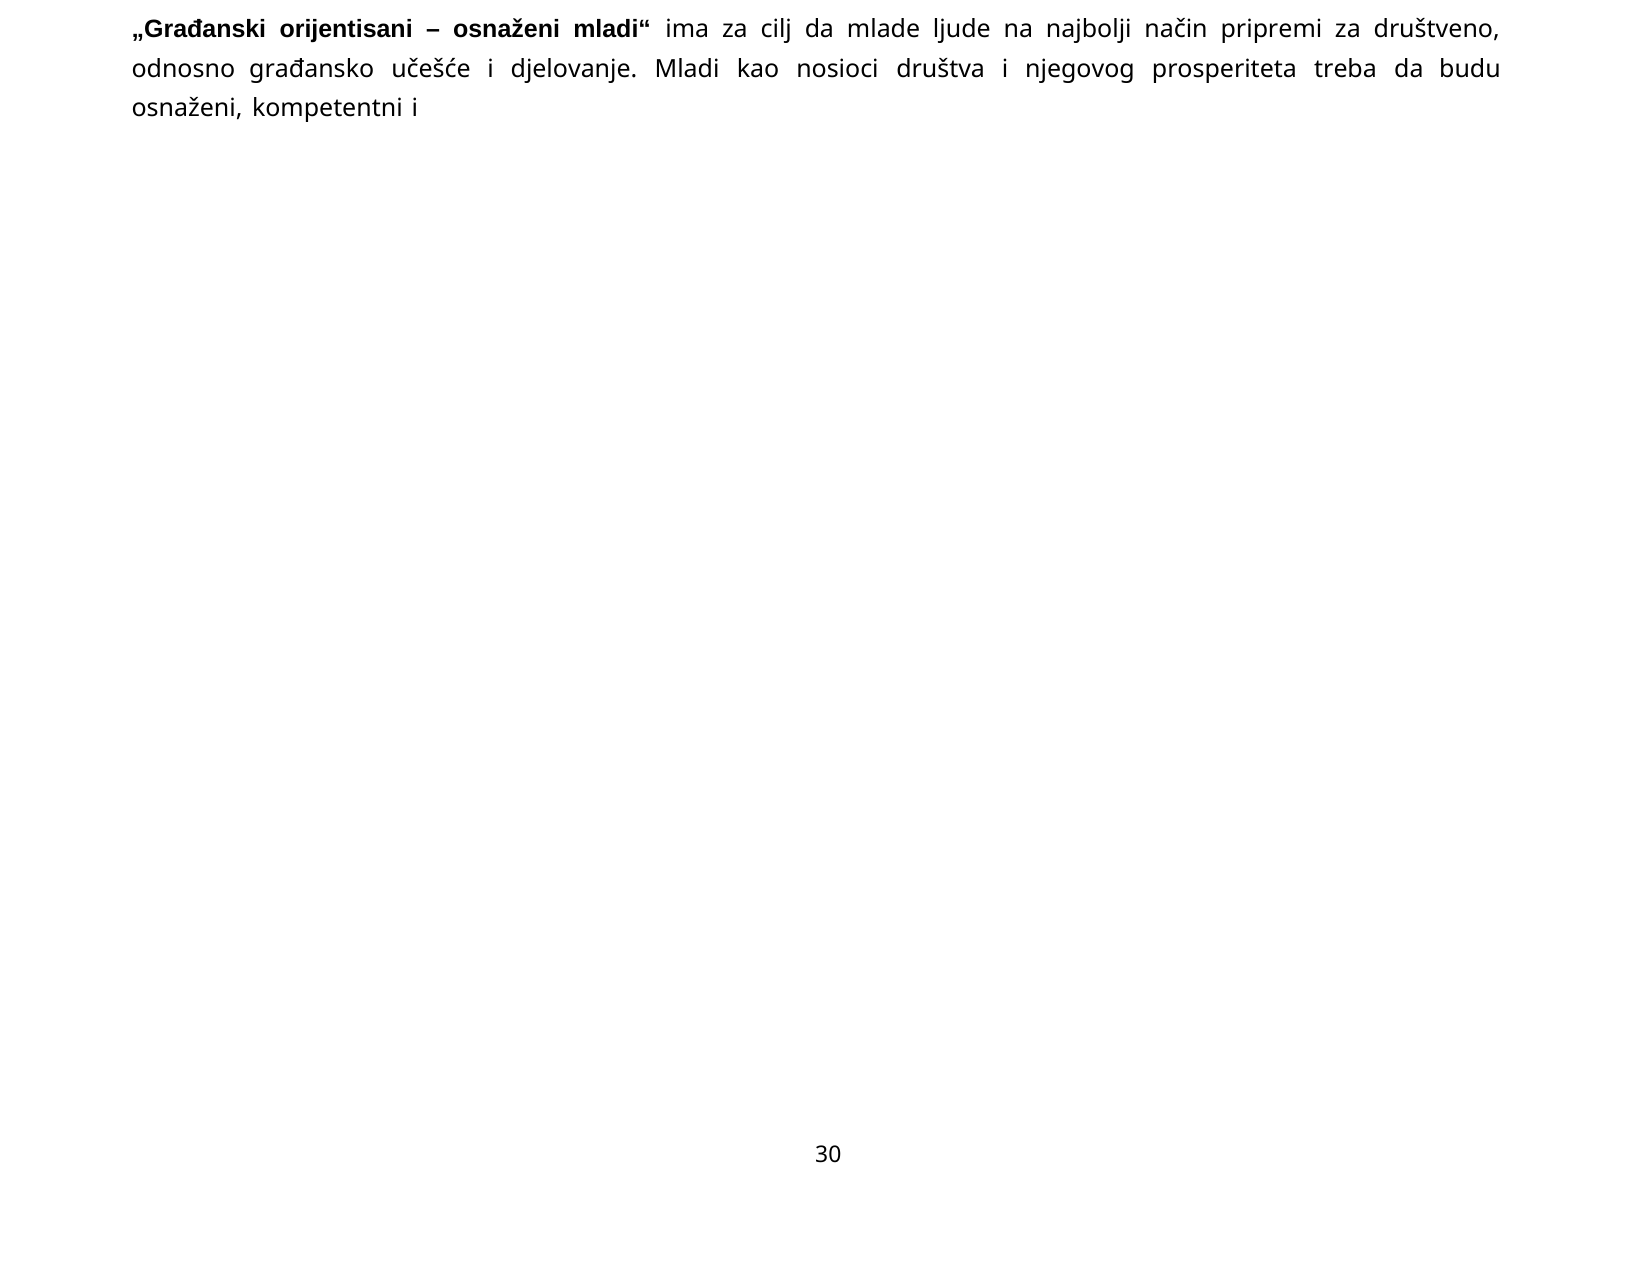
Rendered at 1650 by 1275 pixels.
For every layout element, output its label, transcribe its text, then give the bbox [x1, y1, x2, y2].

text „Građanski orijentisani – osnaženi mladi“ ima za cilj da mlade ljude na najbolji način pripremi za društveno, odnosno građansko učešće i djelovanje. Mladi kao nosioci društva i njegovog prosperiteta treba da budu osnaženi, kompetentni i [131, 10, 1501, 124]
